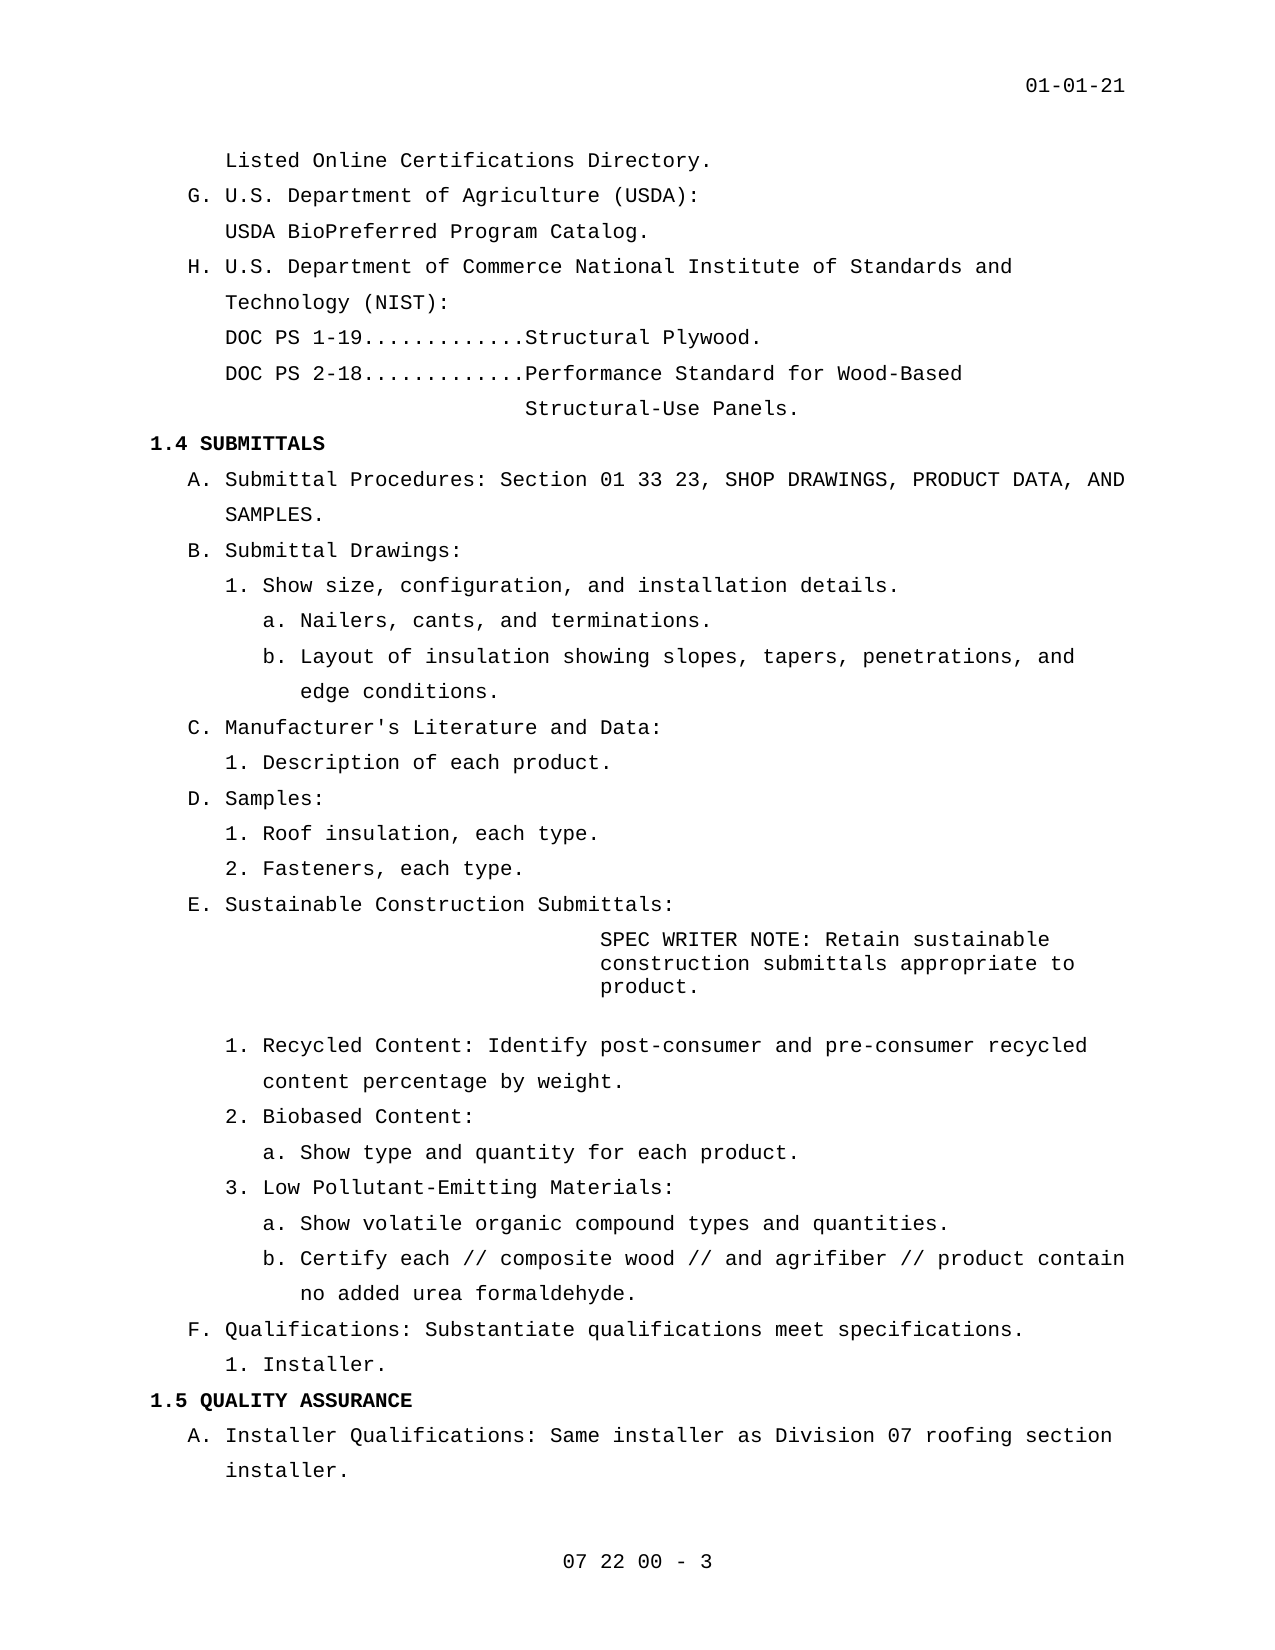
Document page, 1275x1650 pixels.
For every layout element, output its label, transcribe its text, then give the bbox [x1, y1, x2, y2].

text Show size, configuration, and installation details. [225, 575, 1125, 599]
text Nailers, cants, and terminations. [262, 610, 1125, 634]
text Fasteners, each type. [225, 858, 1125, 882]
text Description of each product. [225, 752, 1125, 776]
text Submittal Procedures: Section 01 33 23, SHOP DRAWINGS, PRODUCT DATA, AND SAMPLES. [187, 469, 1125, 528]
text Submittal Drawings: [187, 539, 1125, 563]
text DOC PS 1-19 Structural Plywood. [225, 327, 1125, 351]
text Listed Online Certifications Directory. [225, 150, 1125, 174]
text Installer Qualifications: Same installer as Division 07 roofing section installer. [187, 1425, 1125, 1484]
text Roof insulation, each type. [225, 823, 1125, 847]
text Show volatile organic compound types and quantities. [262, 1213, 1125, 1236]
text U.S. Department of Agriculture (USDA): [187, 185, 1125, 209]
text Qualifications: Substantiate qualifications meet specifications. [187, 1319, 1125, 1342]
text Layout of insulation showing slopes, tapers, penetrations, and edge conditions. [262, 646, 1125, 705]
text SUBMITTALS [150, 433, 1125, 457]
text Show type and quantity for each product. [262, 1142, 1125, 1165]
text Sustainable Construction Submittals: [187, 894, 1125, 917]
text USDA BioPreferred Program Catalog. [225, 221, 1125, 244]
text Manufacturer's Literature and Data: [187, 717, 1125, 740]
text Certify each // composite wood // and agrifiber // product contain no added urea formaldehyde. [262, 1248, 1125, 1307]
text Biobased Content: [225, 1106, 1125, 1130]
text Low Pollutant-Emitting Materials: [225, 1177, 1125, 1201]
text DOC PS 2-18 Performance Standard for Wood-Based Structural-Use Panels. [225, 362, 1125, 422]
text Recycled Content: Identify post-consumer and pre-consumer recycled content percentage by weight. [225, 1036, 1125, 1094]
text SPEC WRITER NOTE: Retain sustainable construction submittals appropriate to product. [600, 929, 1125, 1000]
text U.S. Department of Commerce National Institute of Standards and Technology (NIST): [187, 256, 1125, 315]
text QUALITY ASSURANCE [150, 1390, 1125, 1413]
text Samples: [187, 787, 1125, 811]
text Installer. [225, 1354, 1125, 1378]
